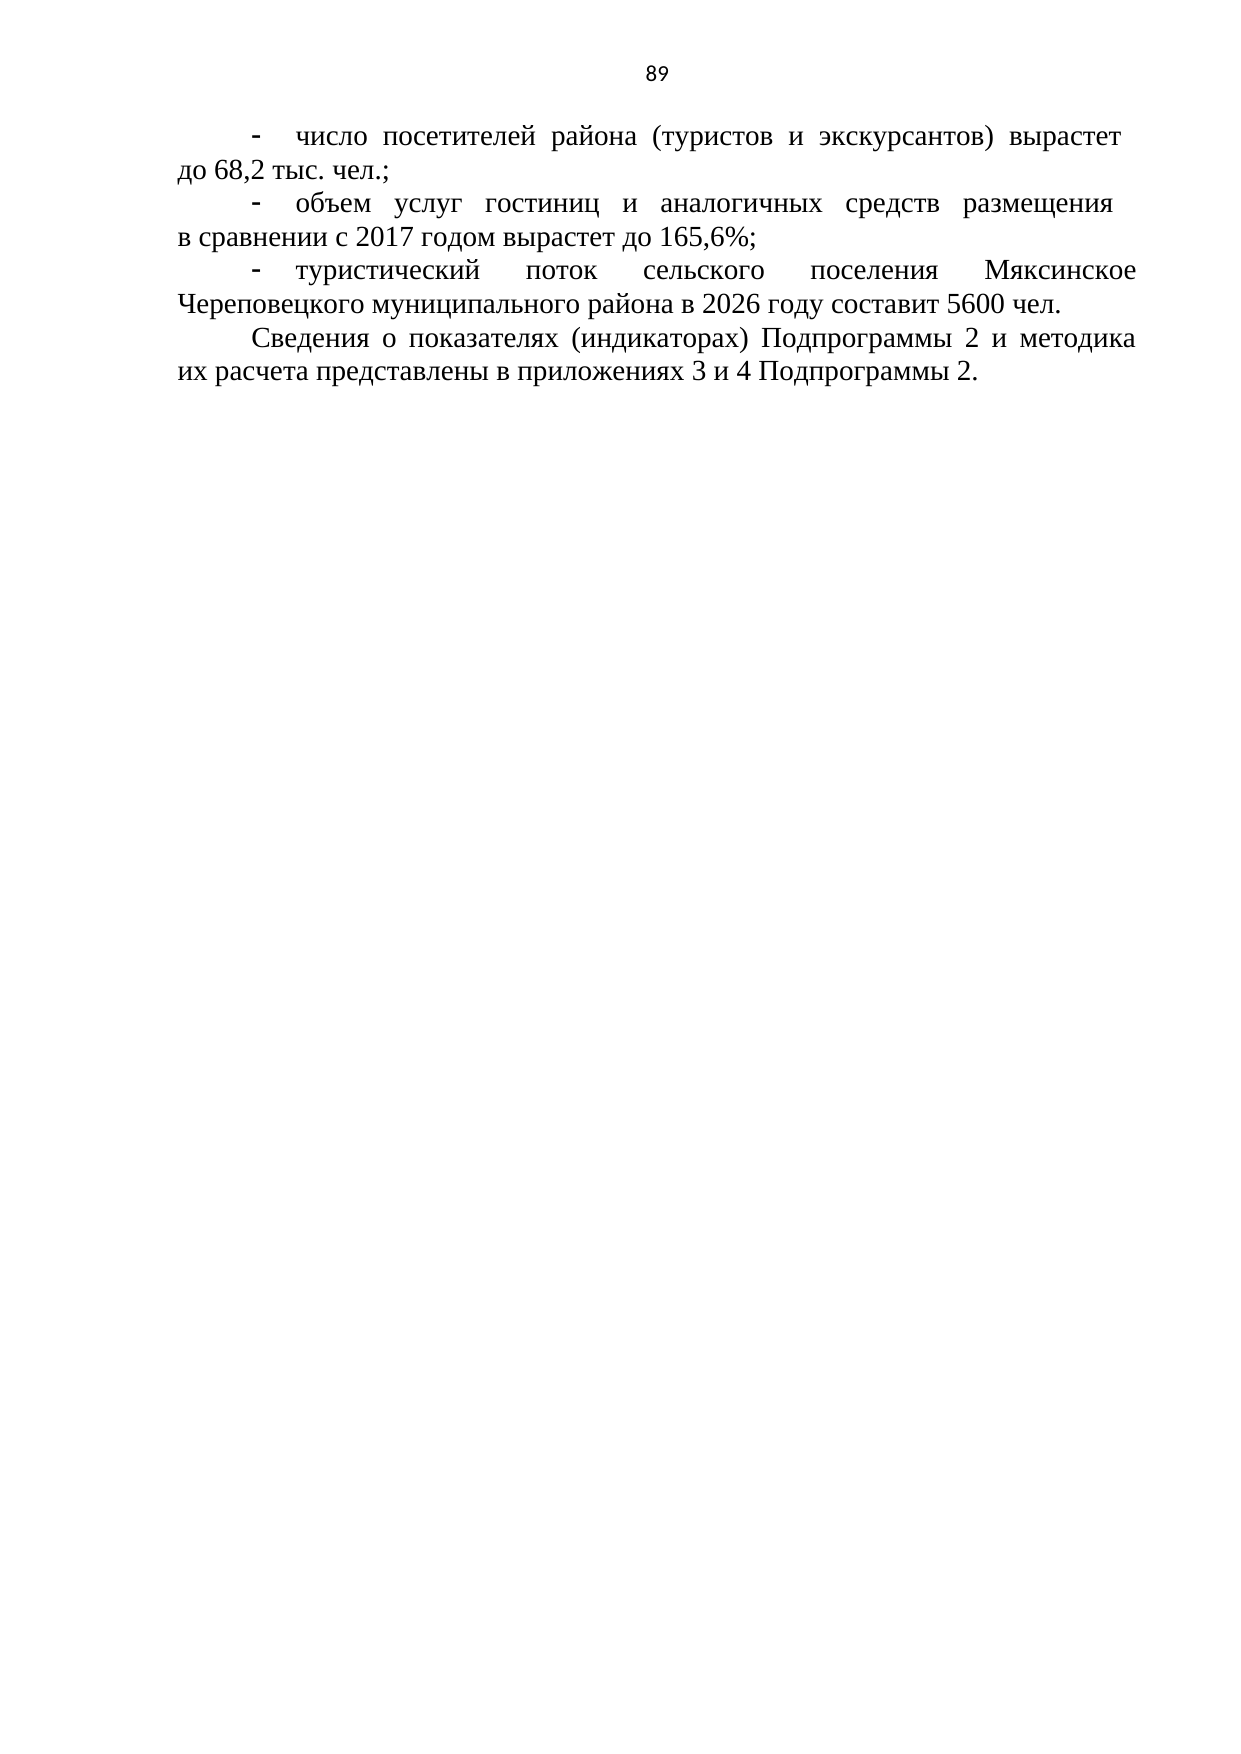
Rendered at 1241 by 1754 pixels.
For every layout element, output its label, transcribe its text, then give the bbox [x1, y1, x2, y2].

list туристический поток сельского поселения Мяксинское Череповецкого муниципального района в 2026 году составит 5600 чел. [177, 252, 1137, 320]
text Сведения о показателях (индикаторах) Подпрограммы 2 и методика их расчета представлены в приложениях 3 и 4 Подпрограммы 2. [177, 320, 1137, 387]
list число посетителей района (туристов и экскурсантов) вырастет до 68,2 тыс. чел.; [177, 118, 1137, 185]
list объем услуг гостиниц и аналогичных средств размещения в сравнении с 2017 годом вырастет до 165,6%; [177, 185, 1137, 252]
